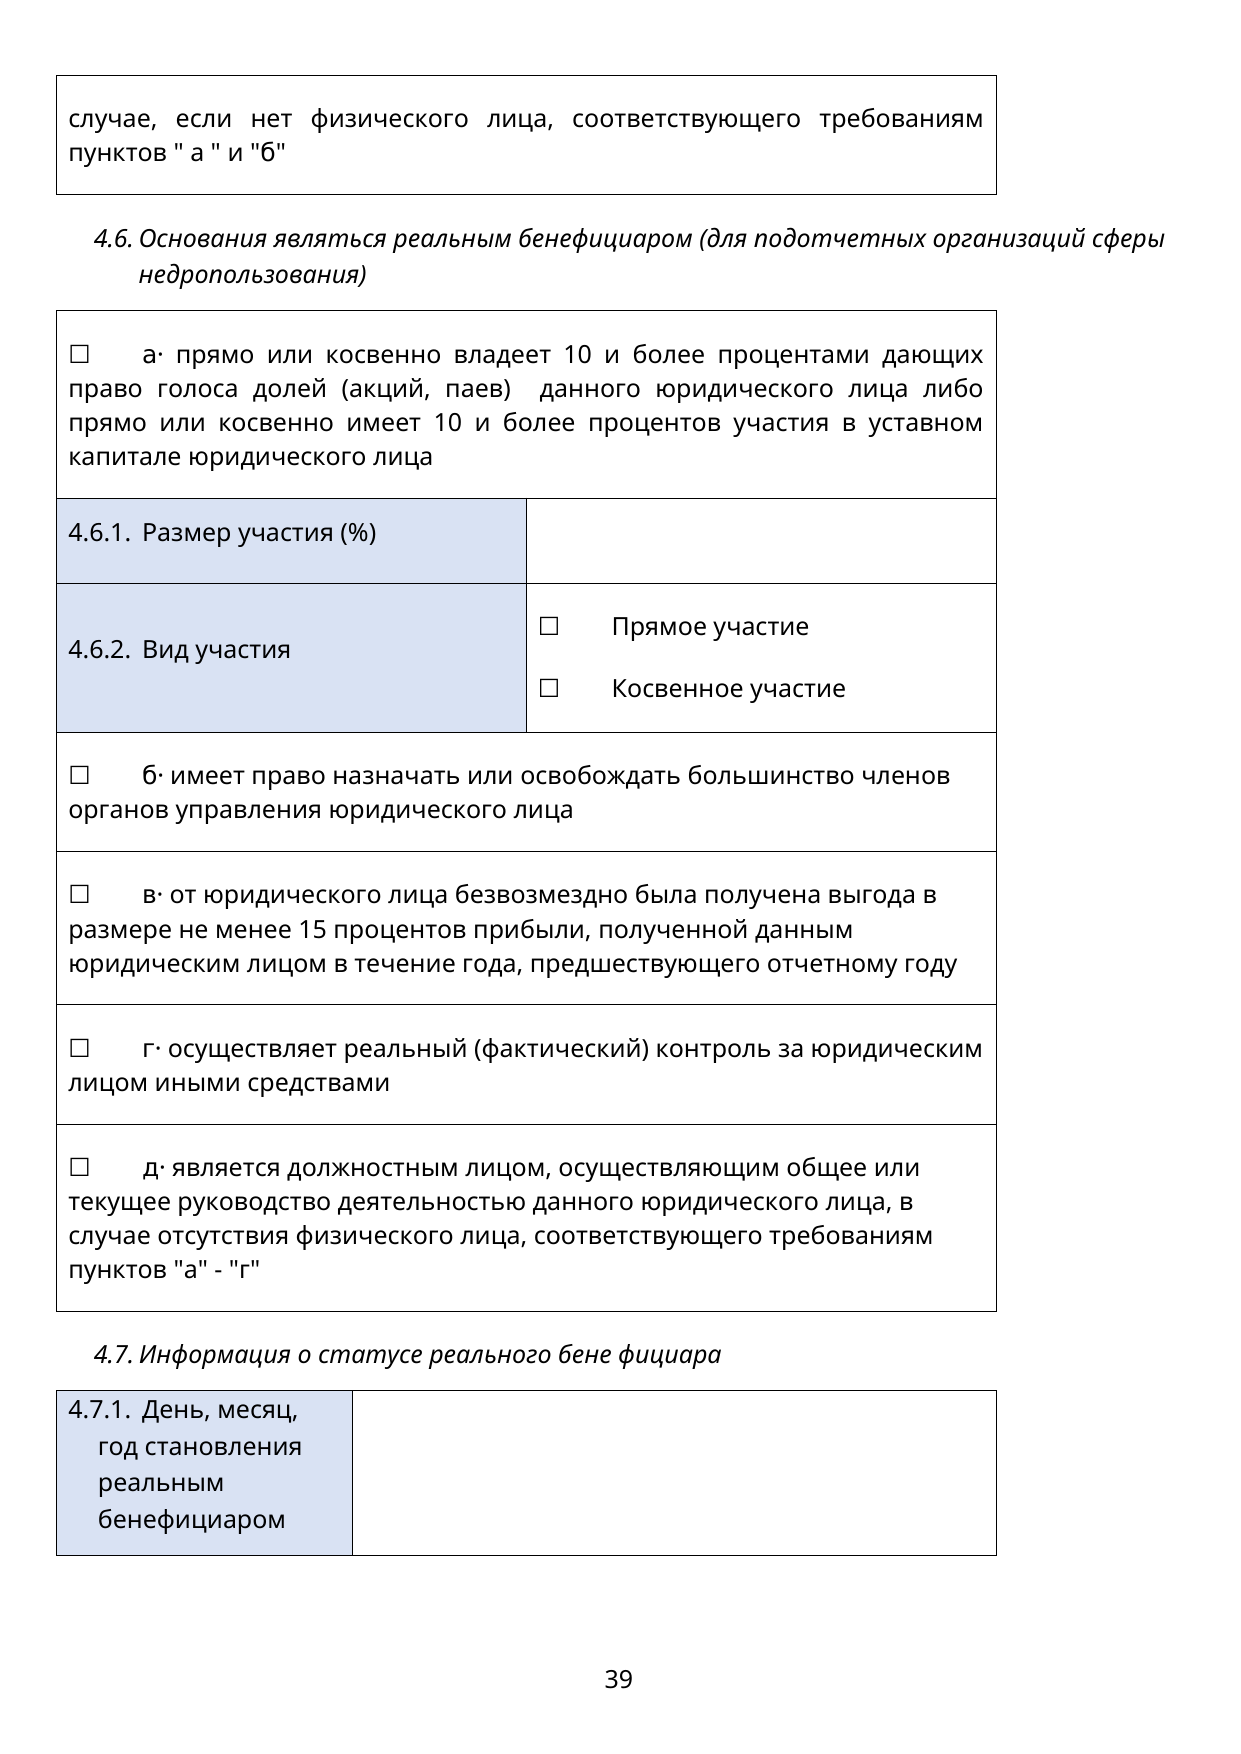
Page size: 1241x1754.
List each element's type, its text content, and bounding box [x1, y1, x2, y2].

table_header [353, 1391, 996, 1555]
table_cell в․ от юридического лица безвозмездно была получена выгода в размере не менее 15 процентов прибыли, полученной данным юридическим лицом в течение года, предшествующего отчетному году [57, 852, 996, 1004]
table_cell б․ имеет право назначать или освобождать большинство членов органов управления юридического лица [57, 733, 996, 851]
table_cell Вид участия [57, 584, 526, 732]
table_cell г․ осуществляет реальный (фактический) контроль за юридическим лицом иными средствами [57, 1005, 996, 1123]
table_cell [57, 76, 996, 194]
table_cell д․ является должностным лицом, осуществляющим общее или текущее руководство деятельностью данного юридического лица, в случае отсутствия физического лица, соответствующего требованиям пунктов "а" - "г" [57, 1125, 996, 1311]
table_cell Размер участия (%) [57, 499, 526, 583]
list Основания являться реальным бенефициаром (для подотчетных организаций сферы недропользования) [93, 220, 1181, 291]
table_cell [527, 499, 996, 583]
table_cell Прямое участие Косвенное участие [527, 584, 996, 732]
table_header День, месяц, год становления реальным бенефициаром [57, 1391, 352, 1555]
table_header а․ прямо или косвенно владеет 10 и более процентами дающих право голоса долей (акций, паев) данного юридического лица либо прямо или косвенно имеет 10 и более процентов участия в уставном капитале юридического лица [57, 311, 996, 498]
list Информация о статусе реального бене фициара [94, 1337, 1181, 1371]
